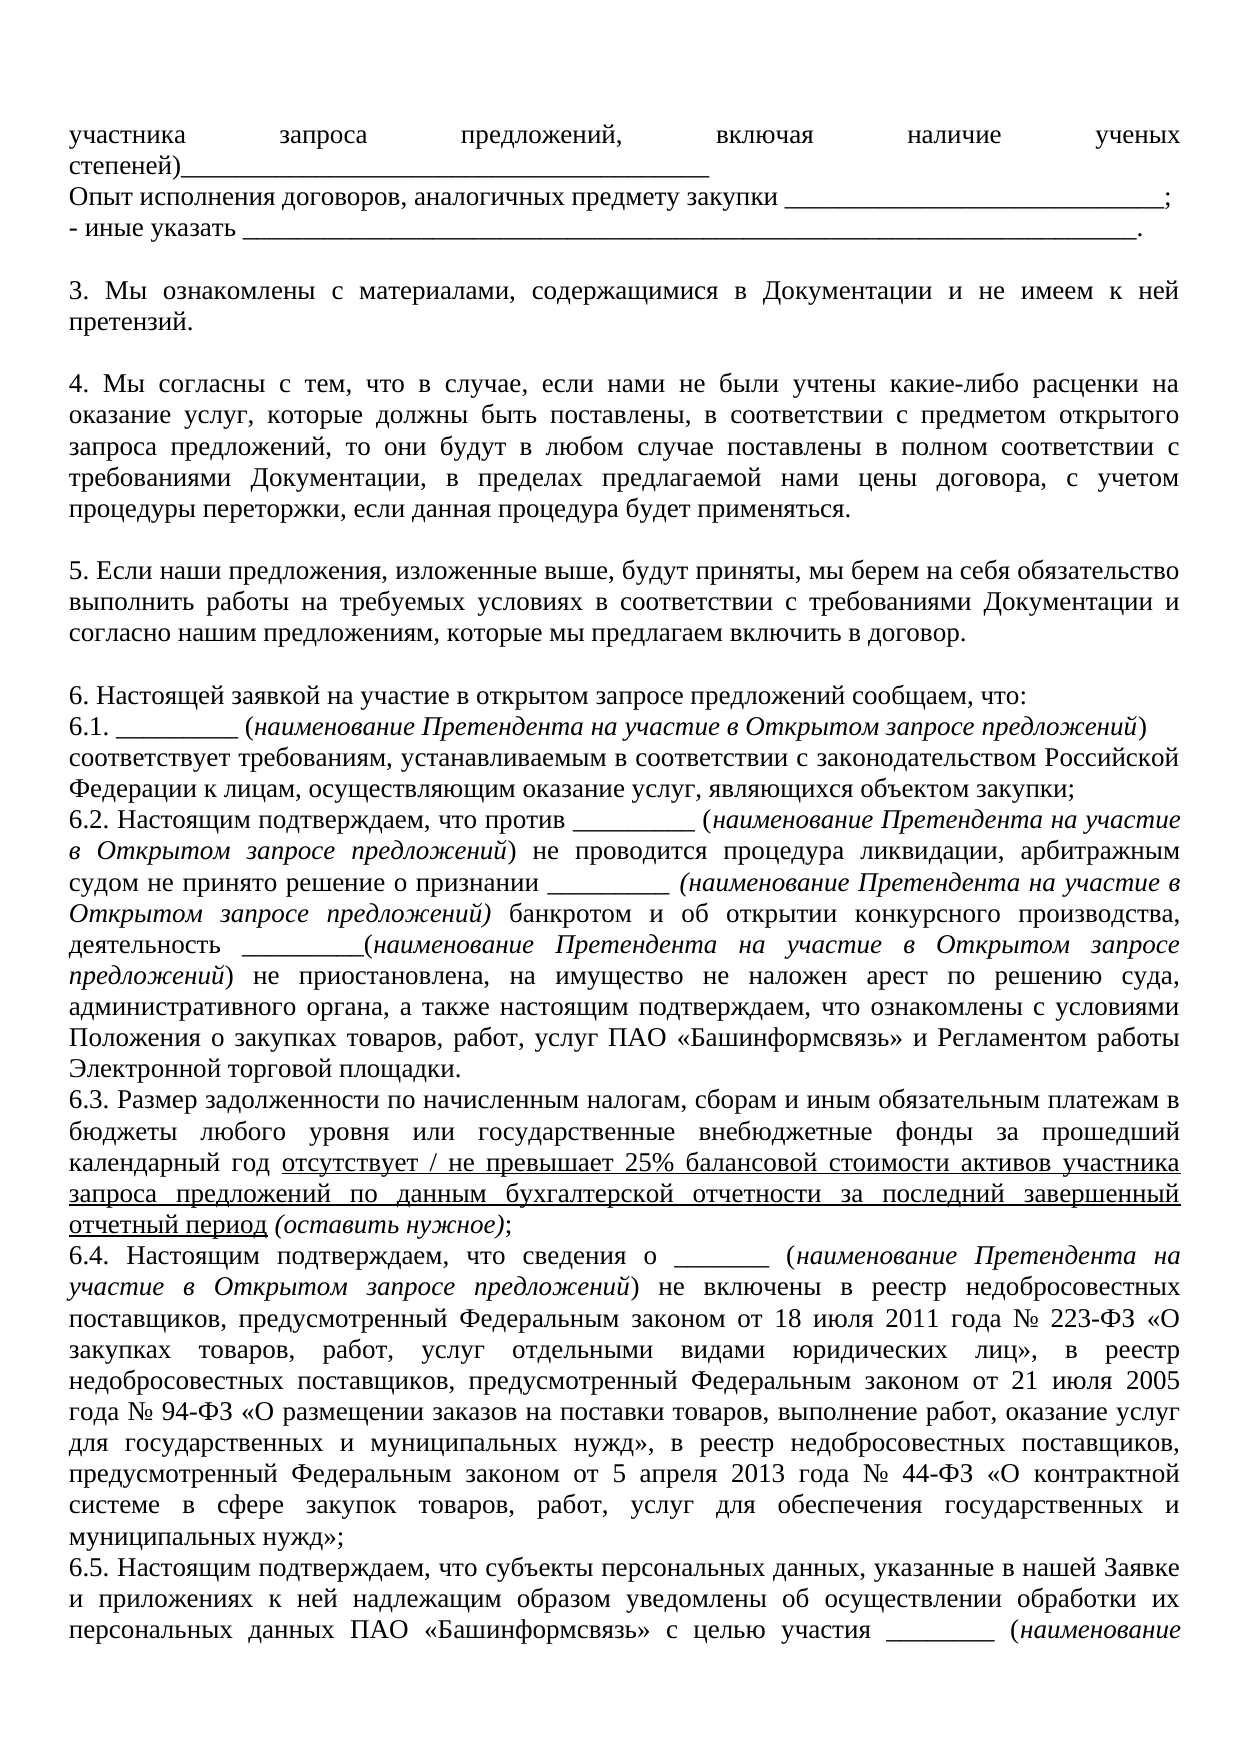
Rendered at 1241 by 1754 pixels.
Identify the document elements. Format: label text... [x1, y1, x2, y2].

table_cell 4. Мы согласны с тем, что в случае, если нами не были учтены какие-либо расценки на оказание услуг, которые должны быть поставлены, в соответствии с предметом открытого запроса предложений, то они будут в любом случае поставлены в полном соответствии с требованиями Документации, в пределах предлагаемой нами цены договора, с учетом процедуры переторжки, если данная процедура будет применяться. [58, 336, 1192, 554]
table_cell 5. Если наши предложения, изложенные выше, будут приняты, мы берем на себя обязательство выполнить работы на требуемых условиях в соответствии с требованиями Документации и согласно нашим предложениям, которые мы предлагаем включить в договор. [58, 554, 1192, 679]
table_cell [58, 679, 1192, 1644]
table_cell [58, 118, 1192, 336]
